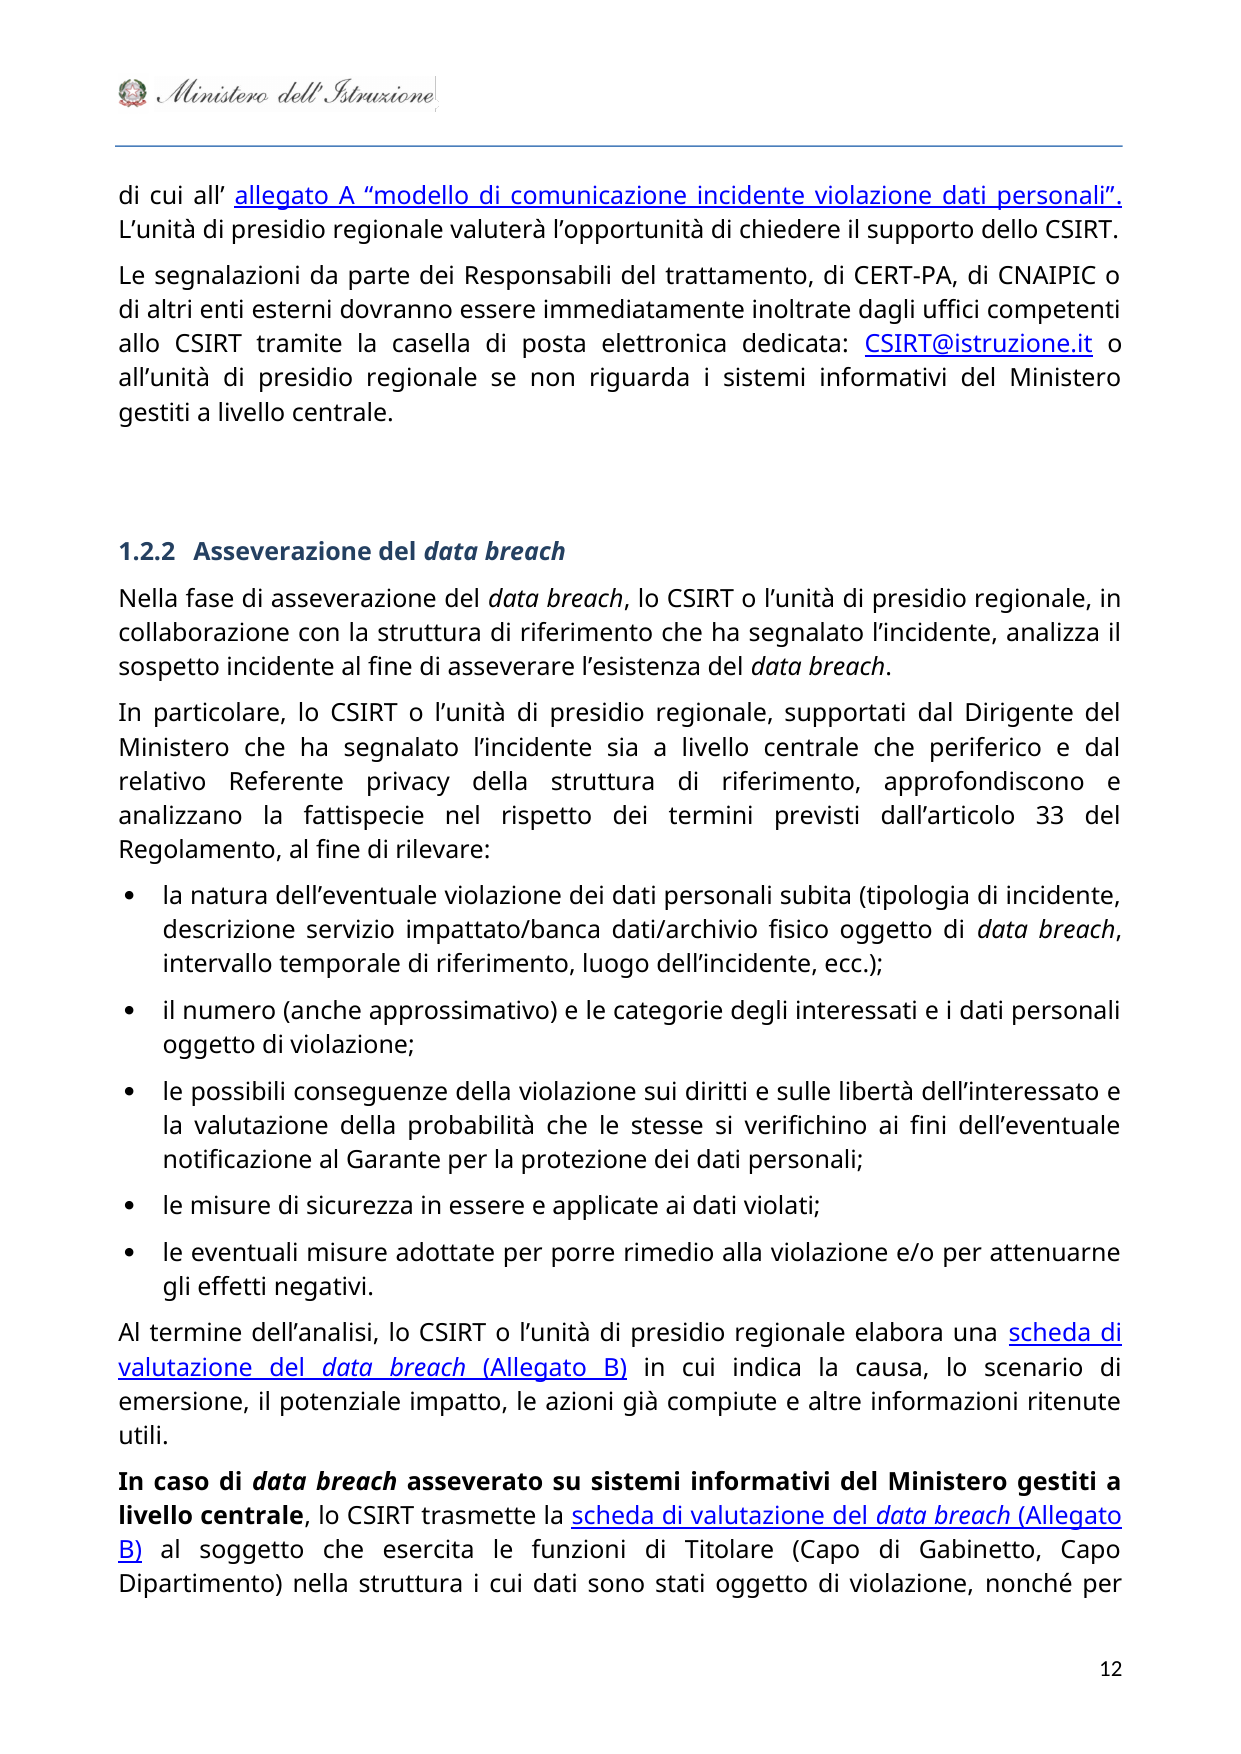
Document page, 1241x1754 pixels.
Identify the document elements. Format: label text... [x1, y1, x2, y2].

list le eventuali misure adottate per porre rimedio alla violazione e/o per attenuarne gli effetti negativi. [125, 1234, 1122, 1303]
list le misure di sicurezza in essere e applicate ai dati violati; [125, 1188, 1122, 1222]
picture [118, 73, 149, 114]
text Nella fase di asseverazione del data breach, lo CSIRT o l’unità di presidio regionale, in collaborazione con la struttura di riferimento che ha segnalato l’incidente, analizza il sospetto incidente al fine di asseverare l’esistenza del data breach. [118, 580, 1122, 683]
list il numero (anche approssimativo) e le categorie degli interessati e i dati personali oggetto di violazione; [125, 993, 1122, 1061]
text Al termine dell’analisi, lo CSIRT o l’unità di presidio regionale elabora una scheda di valutazione del data breach (Allegato B) in cui indica la causa, lo scenario di emersione, il potenziale impatto, le azioni già compiute e altre informazioni ritenute utili. [118, 1315, 1122, 1451]
subtitle Asseverazione del data breach [118, 534, 1122, 568]
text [118, 1464, 1122, 1600]
list la natura dell’eventuale violazione dei dati personali subita (tipologia di incidente, descrizione servizio impattato/banca dati/archivio fisico oggetto di data breach, intervallo temporale di riferimento, luogo dell’incidente, ecc.); [125, 878, 1122, 980]
text In particolare, lo CSIRT o l’unità di presidio regionale, supportati dal Dirigente del Ministero che ha segnalato l’incidente sia a livello centrale che periferico e dal relativo Referente privacy della struttura di riferimento, approfondiscono e analizzano la fattispecie nel rispetto dei termini previsti dall’articolo 33 del Regolamento, al fine di rilevare: [118, 695, 1122, 865]
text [118, 177, 1122, 245]
text Le segnalazioni da parte dei Responsabili del trattamento, di CERT-PA, di CNAIPIC o di altri enti esterni dovranno essere immediatamente inoltrate dagli uffici competenti allo CSIRT tramite la casella di posta elettronica dedicata: CSIRT@istruzione.it o all’unità di presidio regionale se non riguarda i sistemi informativi del Ministero gestiti a livello centrale. [118, 258, 1122, 428]
list le possibili conseguenze della violazione sui diritti e sulle libertà dell’interessato e la valutazione della probabilità che le stesse si verifichino ai fini dell’eventuale notificazione al Garante per la protezione dei dati personali; [125, 1073, 1122, 1175]
picture [154, 76, 439, 112]
